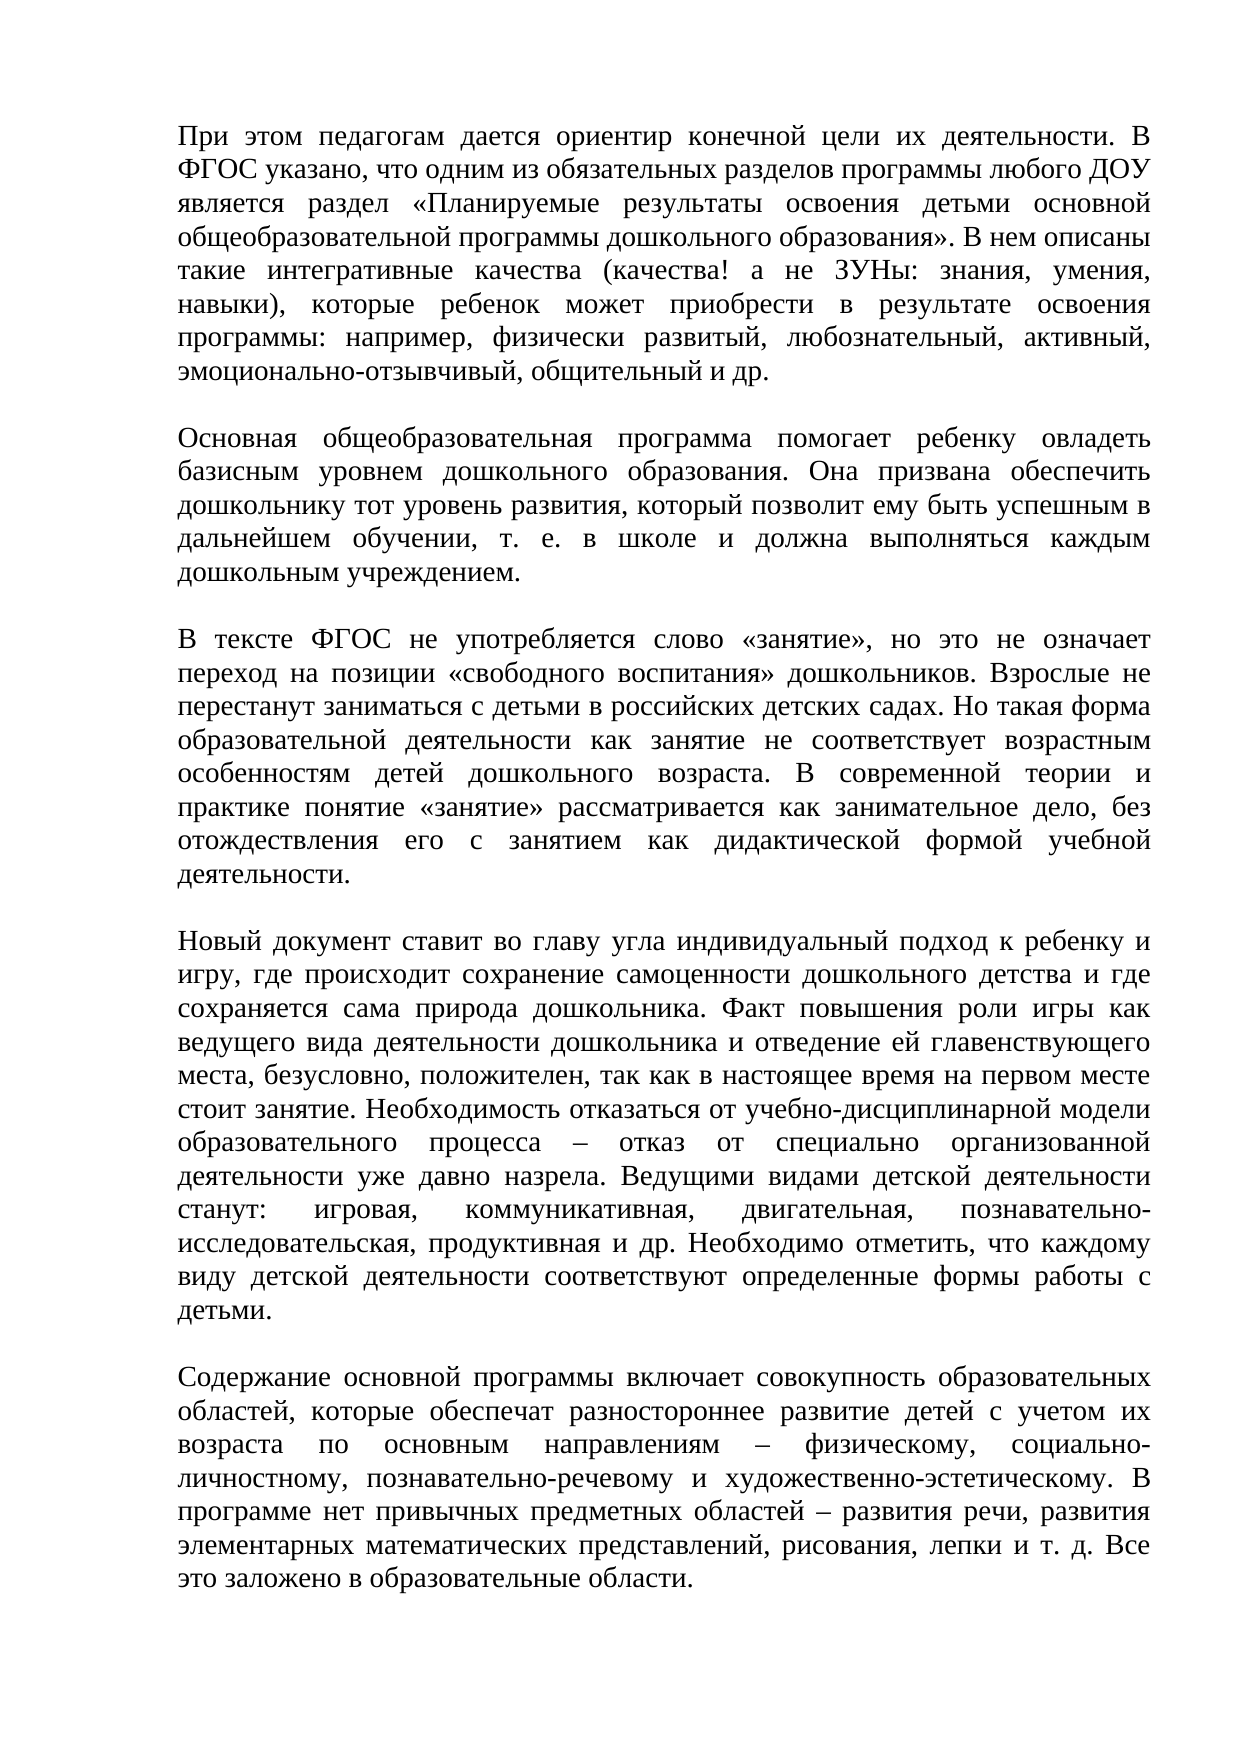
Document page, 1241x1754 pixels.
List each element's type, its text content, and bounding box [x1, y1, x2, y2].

text Новый документ ставит во главу угла индивидуальный подход к ребенку и игру, где происходит сохранение самоценности дошкольного детства и где сохраняется сама природа дошкольника. Факт повышения роли игры как ведущего вида деятельности дошкольника и отведение ей главенствующего места, безусловно, положителен, так как в настоящее время на первом месте стоит занятие. Необходимость отказаться от учебно-дисциплинарной модели образовательного процесса – отказ от специально организованной деятельности уже давно назрела. Ведущими видами детской деятельности станут: игровая, коммуникативная, двигательная, познавательно-исследовательская, продуктивная и др. Необходимо отметить, что каждому виду детской деятельности соответствуют определенные формы работы с детьми. [177, 923, 1152, 1326]
text Основная общеобразовательная программа помогает ребенку овладеть базисным уровнем дошкольного образования. Она призвана обеспечить дошкольнику тот уровень развития, который позволит ему быть успешным в дальнейшем обучении, т. е. в школе и должна выполняться каждым дошкольным учреждением. [177, 420, 1152, 588]
text Содержание основной программы включает совокупность образовательных областей, которые обеспечат разностороннее развитие детей с учетом их возраста по основным направлениям – физическому, социально-личностному, познавательно-речевому и художественно-эстетическому. В программе нет привычных предметных областей – развития речи, развития элементарных математических представлений, рисования, лепки и т. д. Все это заложено в образовательные области. [177, 1359, 1152, 1594]
text В тексте ФГОС не употребляется слово «занятие», но это не означает переход на позиции «свободного воспитания» дошкольников. Взрослые не перестанут заниматься с детьми в российских детских садах. Но такая форма образовательной деятельности как занятие не соответствует возрастным особенностям детей дошкольного возраста. В современной теории и практике понятие «занятие» рассматривается как занимательное дело, без отождествления его с занятием как дидактической формой учебной деятельности. [177, 621, 1152, 889]
text При этом педагогам дается ориентир конечной цели их деятельности. В ФГОС указано, что одним из обязательных разделов программы любого ДОУ является раздел «Планируемые результаты освоения детьми основной общеобразовательной программы дошкольного образования». В нем описаны такие интегративные качества (качества! а не ЗУНы: знания, умения, навыки), которые ребенок может приобрести в результате освоения программы: например, физически развитый, любознательный, активный, эмоционально-отзывчивый, общительный и др. [177, 118, 1152, 386]
